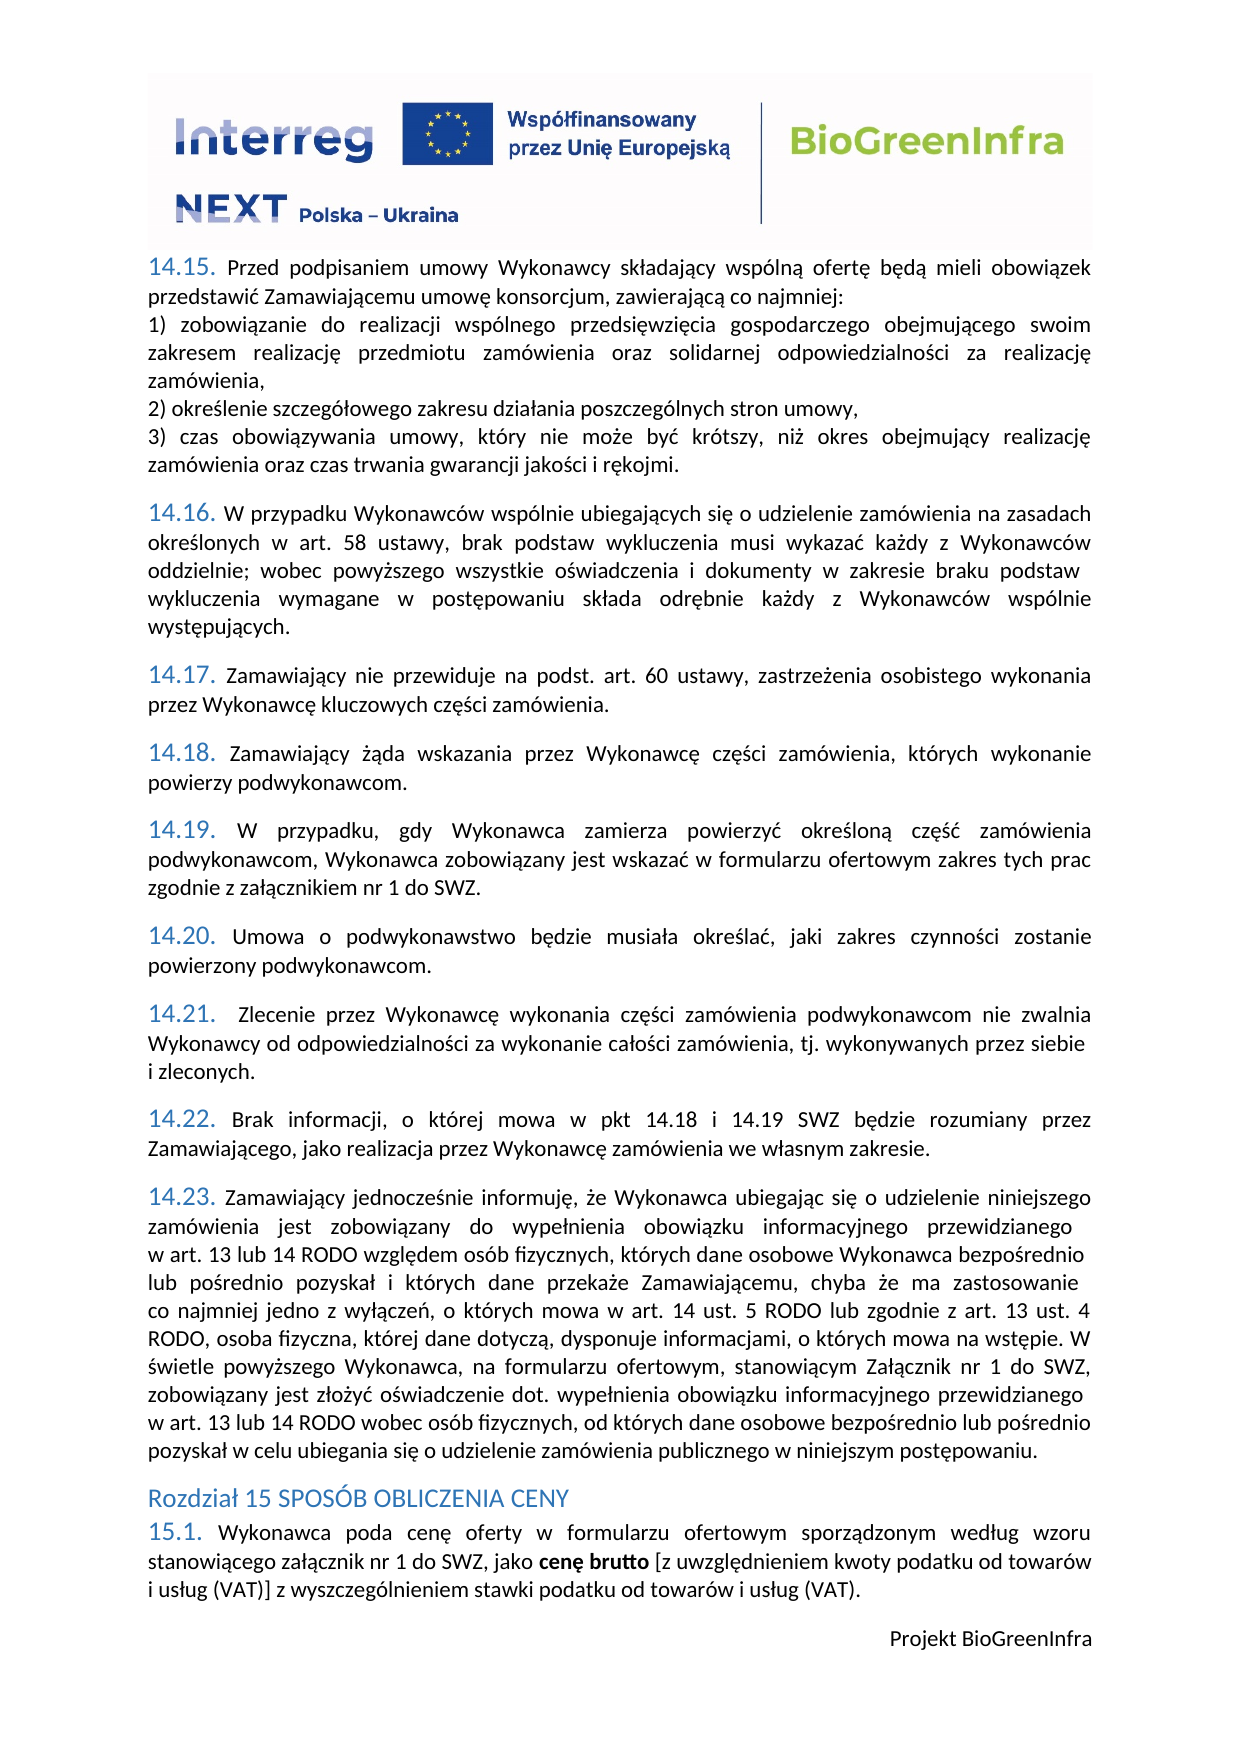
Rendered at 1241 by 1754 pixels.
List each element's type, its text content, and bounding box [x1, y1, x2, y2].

text 14.18. Zamawiający żąda wskazania przez Wykonawcę części zamówienia, których wykonanie powierzy podwykonawcom. [148, 735, 1093, 796]
picture [147, 73, 1093, 250]
text 1) zobowiązanie do realizacji wspólnego przedsięwzięcia gospodarczego obejmującego swoim zakresem realizację przedmiotu zamówienia oraz solidarnej odpowiedzialności za realizację zamówienia, [148, 310, 1093, 394]
text 14.15. Przed podpisaniem umowy Wykonawcy składający wspólną ofertę będą mieli obowiązek przedstawić Zamawiającemu umowę konsorcjum, zawierającą co najmniej: [148, 250, 1093, 310]
text 3) czas obowiązywania umowy, który nie może być krótszy, niż okres obejmujący realizację zamówienia oraz czas trwania gwarancji jakości i rękojmi. [148, 422, 1093, 478]
text 14.20. Umowa o podwykonawstwo będzie musiała określać, jaki zakres czynności zostanie powierzony podwykonawcom. [148, 918, 1093, 979]
text 14.23. Zamawiający jednocześnie informuję, że Wykonawca ubiegając się o udzielenie niniejszego zamówienia jest zobowiązany do wypełnienia obowiązku informacyjnego przewidzianego w art. 13 lub 14 RODO względem osób fizycznych, których dane osobowe Wykonawca bezpośrednio lub pośrednio pozyskał i których dane przekaże Zamawiającemu, chyba że ma zastosowanie co najmniej jedno z wyłączeń, o których mowa w art. 14 ust. 5 RODO lub zgodnie z art. 13 ust. 4 RODO, osoba fizyczna, której dane dotyczą, dysponuje informacjami, o których mowa na wstępie. W świetle powyższego Wykonawca, na formularzu ofertowym, stanowiącym Załącznik nr 1 do SWZ, zobowiązany jest złożyć oświadczenie dot. wypełnienia obowiązku informacyjnego przewidzianego w art. 13 lub 14 RODO wobec osób fizycznych, od których dane osobowe bezpośrednio lub pośrednio pozyskał w celu ubiegania się o udzielenie zamówienia publicznego w niniejszym postępowaniu. [148, 1179, 1093, 1464]
text 14.16. W przypadku Wykonawców wspólnie ubiegających się o udzielenie zamówienia na zasadach określonych w art. 58 ustawy, brak podstaw wykluczenia musi wykazać każdy z Wykonawców oddzielnie; wobec powyższego wszystkie oświadczenia i dokumenty w zakresie braku podstaw wykluczenia wymagane w postępowaniu składa odrębnie każdy z Wykonawców wspólnie występujących. [148, 495, 1093, 640]
subtitle Rozdział 15 SPOSÓB OBLICZENIA CENY [148, 1481, 1093, 1514]
text 14.22. Brak informacji, o której mowa w pkt 14.18 i 14.19 SWZ będzie rozumiany przez Zamawiającego, jako realizacja przez Wykonawcę zamówienia we własnym zakresie. [148, 1102, 1093, 1163]
text 15.1. Wykonawca poda cenę oferty w formularzu ofertowym sporządzonym według wzoru stanowiącego załącznik nr 1 do SWZ, jako cenę brutto [z uwzględnieniem kwoty podatku od towarów i usług (VAT)] z wyszczególnieniem stawki podatku od towarów i usług (VAT). [148, 1514, 1093, 1603]
text 14.19. W przypadku, gdy Wykonawca zamierza powierzyć określoną część zamówienia podwykonawcom, Wykonawca zobowiązany jest wskazać w formularzu ofertowym zakres tych prac zgodnie z załącznikiem nr 1 do SWZ. [148, 812, 1093, 901]
text 14.21. Zlecenie przez Wykonawcę wykonania części zamówienia podwykonawcom nie zwalnia Wykonawcy od odpowiedzialności za wykonanie całości zamówienia, tj. wykonywanych przez siebie i zleconych. [148, 996, 1093, 1085]
text 14.17. Zamawiający nie przewiduje na podst. art. 60 ustawy, zastrzeżenia osobistego wykonania przez Wykonawcę kluczowych części zamówienia. [148, 657, 1093, 718]
text 2) określenie szczegółowego zakresu działania poszczególnych stron umowy, [148, 394, 1093, 422]
